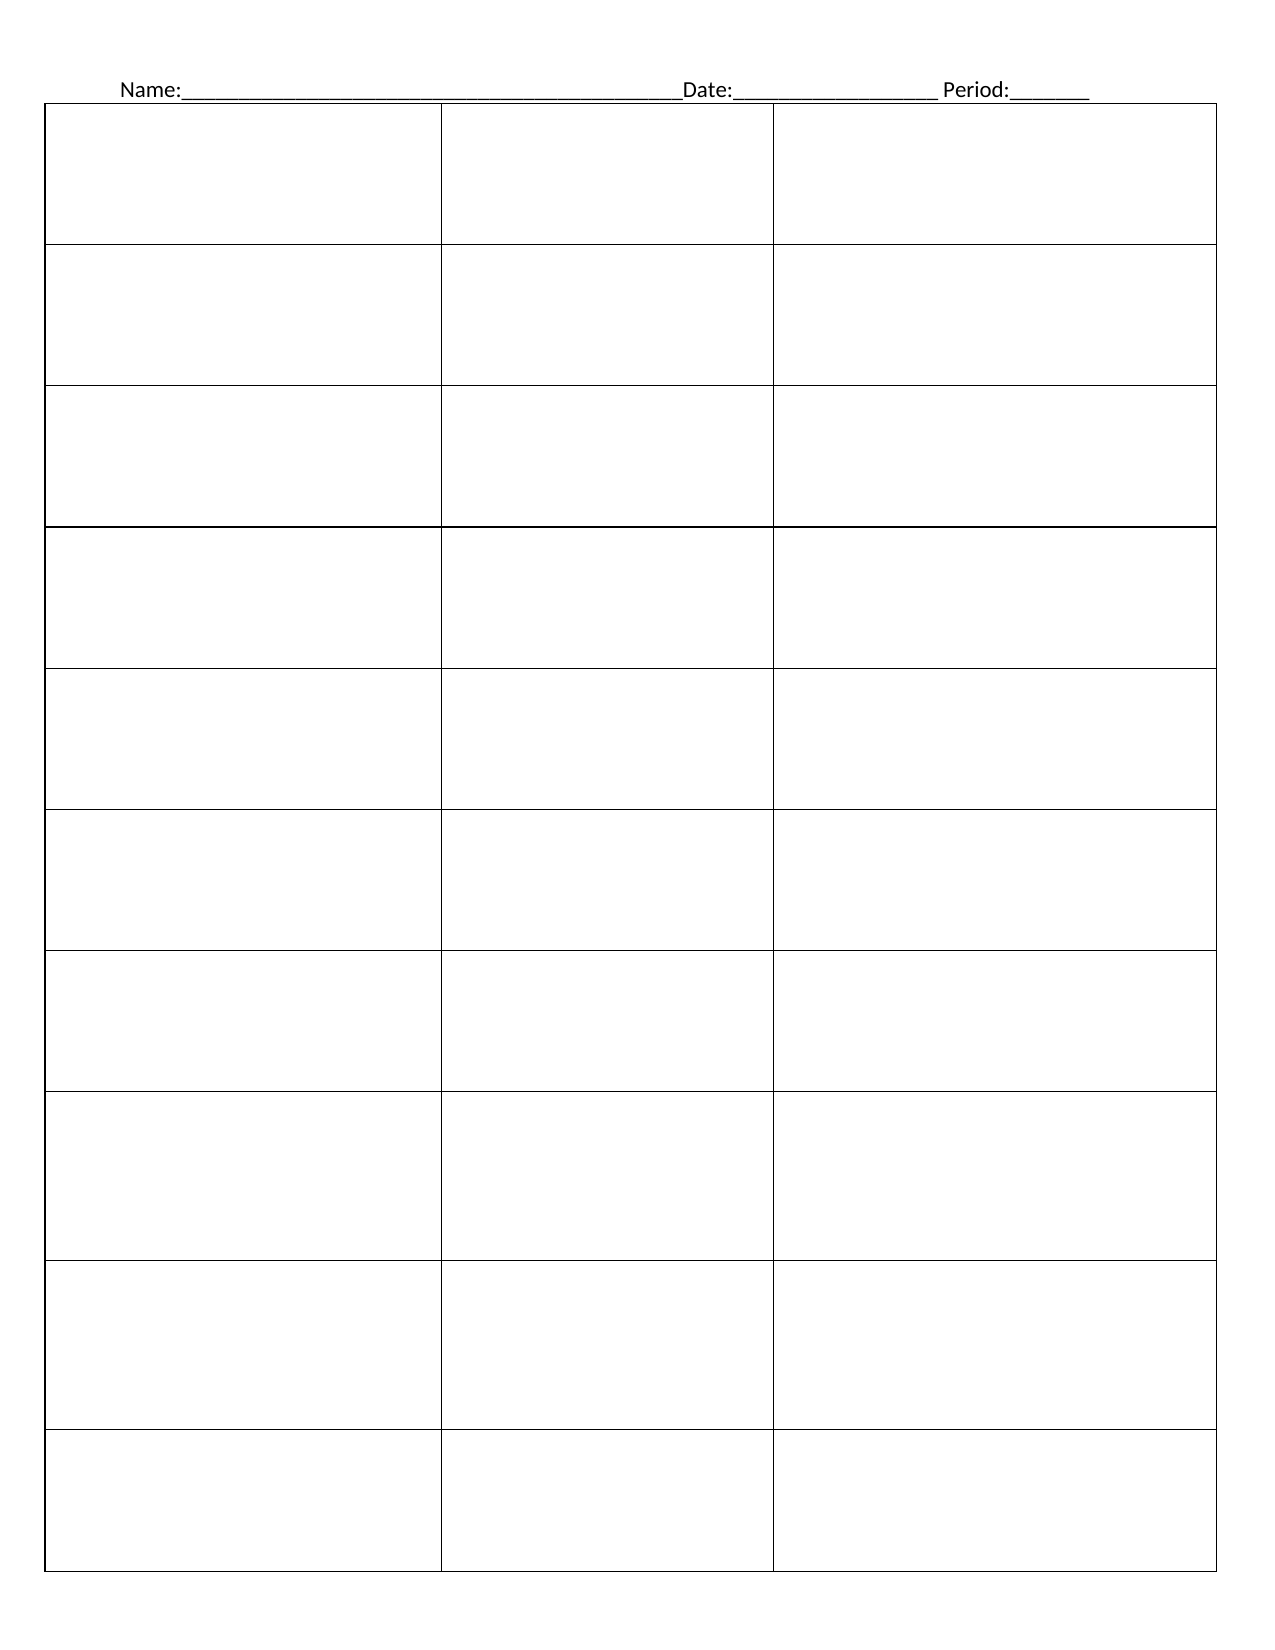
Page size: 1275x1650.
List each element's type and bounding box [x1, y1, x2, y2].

table_cell [774, 104, 1216, 244]
table_cell [442, 245, 773, 385]
table_cell [46, 386, 441, 526]
table_cell [442, 1430, 773, 1571]
table_cell [774, 245, 1216, 385]
table_cell [46, 1092, 441, 1260]
table_cell [46, 245, 441, 385]
table_cell [442, 1261, 773, 1429]
table_cell [46, 1430, 441, 1571]
table_cell [46, 104, 441, 244]
table_cell [774, 669, 1216, 809]
table_cell [442, 528, 773, 668]
table_cell [442, 1092, 773, 1260]
table_cell [46, 528, 441, 668]
table_cell [774, 528, 1216, 668]
table_cell [774, 1430, 1216, 1571]
table_cell [442, 951, 773, 1091]
table_cell [774, 951, 1216, 1091]
table_cell [46, 810, 441, 950]
table_cell [46, 669, 441, 809]
table_cell [442, 104, 773, 244]
table_cell [774, 1092, 1216, 1260]
table_cell [442, 669, 773, 809]
table_cell [774, 1261, 1216, 1429]
table_cell [46, 951, 441, 1091]
table_cell [774, 810, 1216, 950]
table_cell [442, 810, 773, 950]
table_cell [46, 1261, 441, 1429]
table_cell [774, 386, 1216, 526]
table_cell [442, 386, 773, 526]
